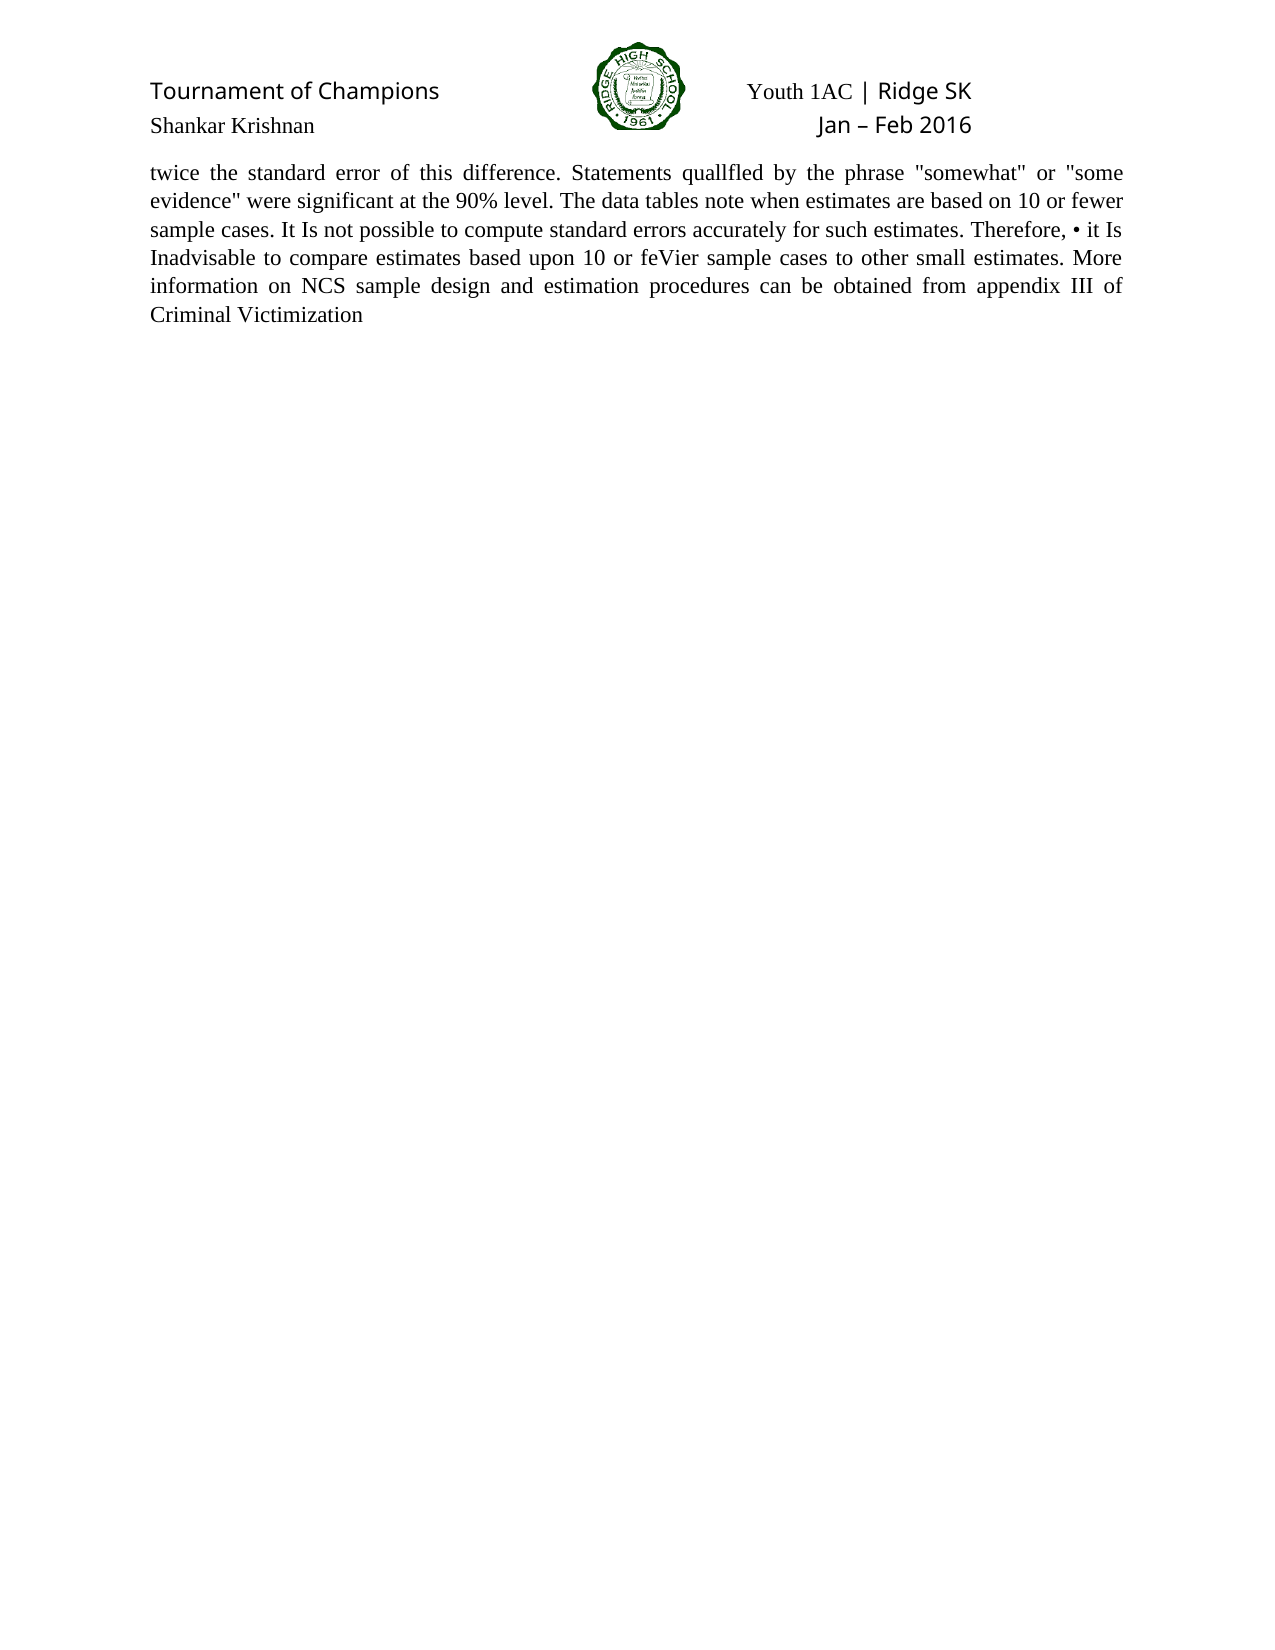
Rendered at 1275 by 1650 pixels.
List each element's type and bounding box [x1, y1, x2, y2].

text [150, 159, 1125, 327]
picture [578, 42, 697, 130]
